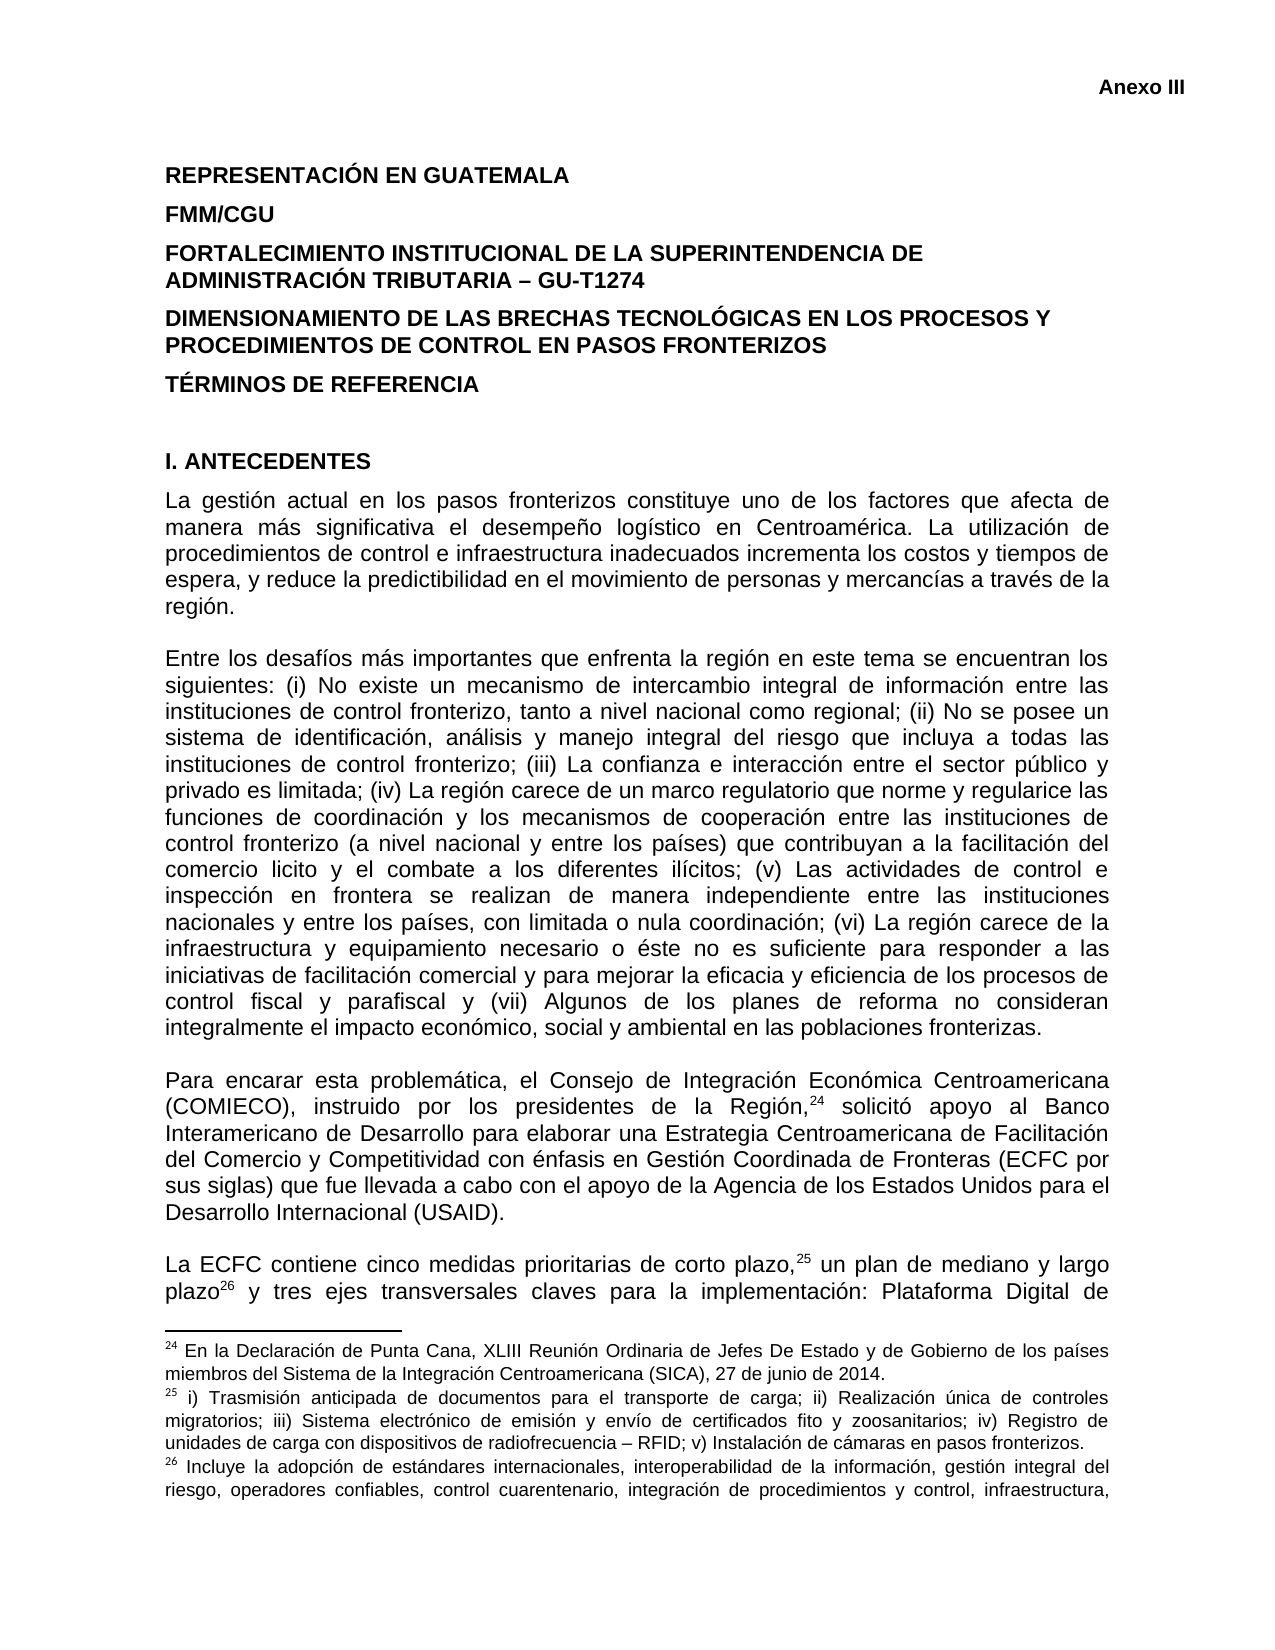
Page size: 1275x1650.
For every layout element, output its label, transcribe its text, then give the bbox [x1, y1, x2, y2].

text Para encarar esta problemática, el Consejo de Integración Económica Centroamericana (COMIECO), instruido por los presidentes de la Región, solicitó apoyo al Banco Interamericano de Desarrollo para elaborar una Estrategia Centroamericana de Facilitación del Comercio y Competitividad con énfasis en Gestión Coordinada de Fronteras (ECFC por sus siglas) que fue llevada a cabo con el apoyo de la Agencia de los Estados Unidos para el Desarrollo Internacional (USAID). [165, 1067, 1110, 1225]
text La gestión actual en los pasos fronterizos constituye uno de los factores que afecta de manera más significativa el desempeño logístico en Centroamérica. La utilización de procedimientos de control e infraestructura inadecuados incrementa los costos y tiempos de espera, y reduce la predictibilidad en el movimiento de personas y mercancías a través de la región. [165, 487, 1110, 619]
text I. ANTECEDENTES [165, 448, 1110, 475]
text Entre los desafíos más importantes que enfrenta la región en este tema se encuentran los siguientes: (i) No existe un mecanismo de intercambio integral de información entre las instituciones de control fronterizo, tanto a nivel nacional como regional; (ii) No se posee un sistema de identificación, análisis y manejo integral del riesgo que incluya a todas las instituciones de control fronterizo; (iii) La confianza e interacción entre el sector público y privado es limitada; (iv) La región carece de un marco regulatorio que norme y regularice las funciones de coordinación y los mecanismos de cooperación entre las instituciones de control fronterizo (a nivel nacional y entre los países) que contribuyan a la facilitación del comercio licito y el combate a los diferentes ilícitos; (v) Las actividades de control e inspección en frontera se realizan de manera independiente entre las instituciones nacionales y entre los países, con limitada o nula coordinación; (vi) La región carece de la infraestructura y equipamiento necesario o éste no es suficiente para responder a las iniciativas de facilitación comercial y para mejorar la eficacia y eficiencia de los procesos de control fiscal y parafiscal y (vii) Algunos de los planes de reforma no consideran integralmente el impacto económico, social y ambiental en las poblaciones fronterizas. [165, 645, 1110, 1041]
text TÉRMINOS DE REFERENCIA [165, 371, 1110, 397]
text FMM/CGU [165, 201, 1110, 228]
text FORTALECIMIENTO INSTITUCIONAL DE LA SUPERINTENDENCIA DE ADMINISTRACIÓN TRIBUTARIA – GU-T1274 [165, 240, 1110, 293]
text DIMENSIONAMIENTO DE LAS BRECHAS TECNOLÓGICAS EN LOS PROCESOS Y PROCEDIMIENTOS DE CONTROL EN PASOS FRONTERIZOS [165, 305, 1110, 358]
text REPRESENTACIÓN EN GUATEMALA [165, 162, 1110, 189]
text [165, 1251, 1110, 1304]
